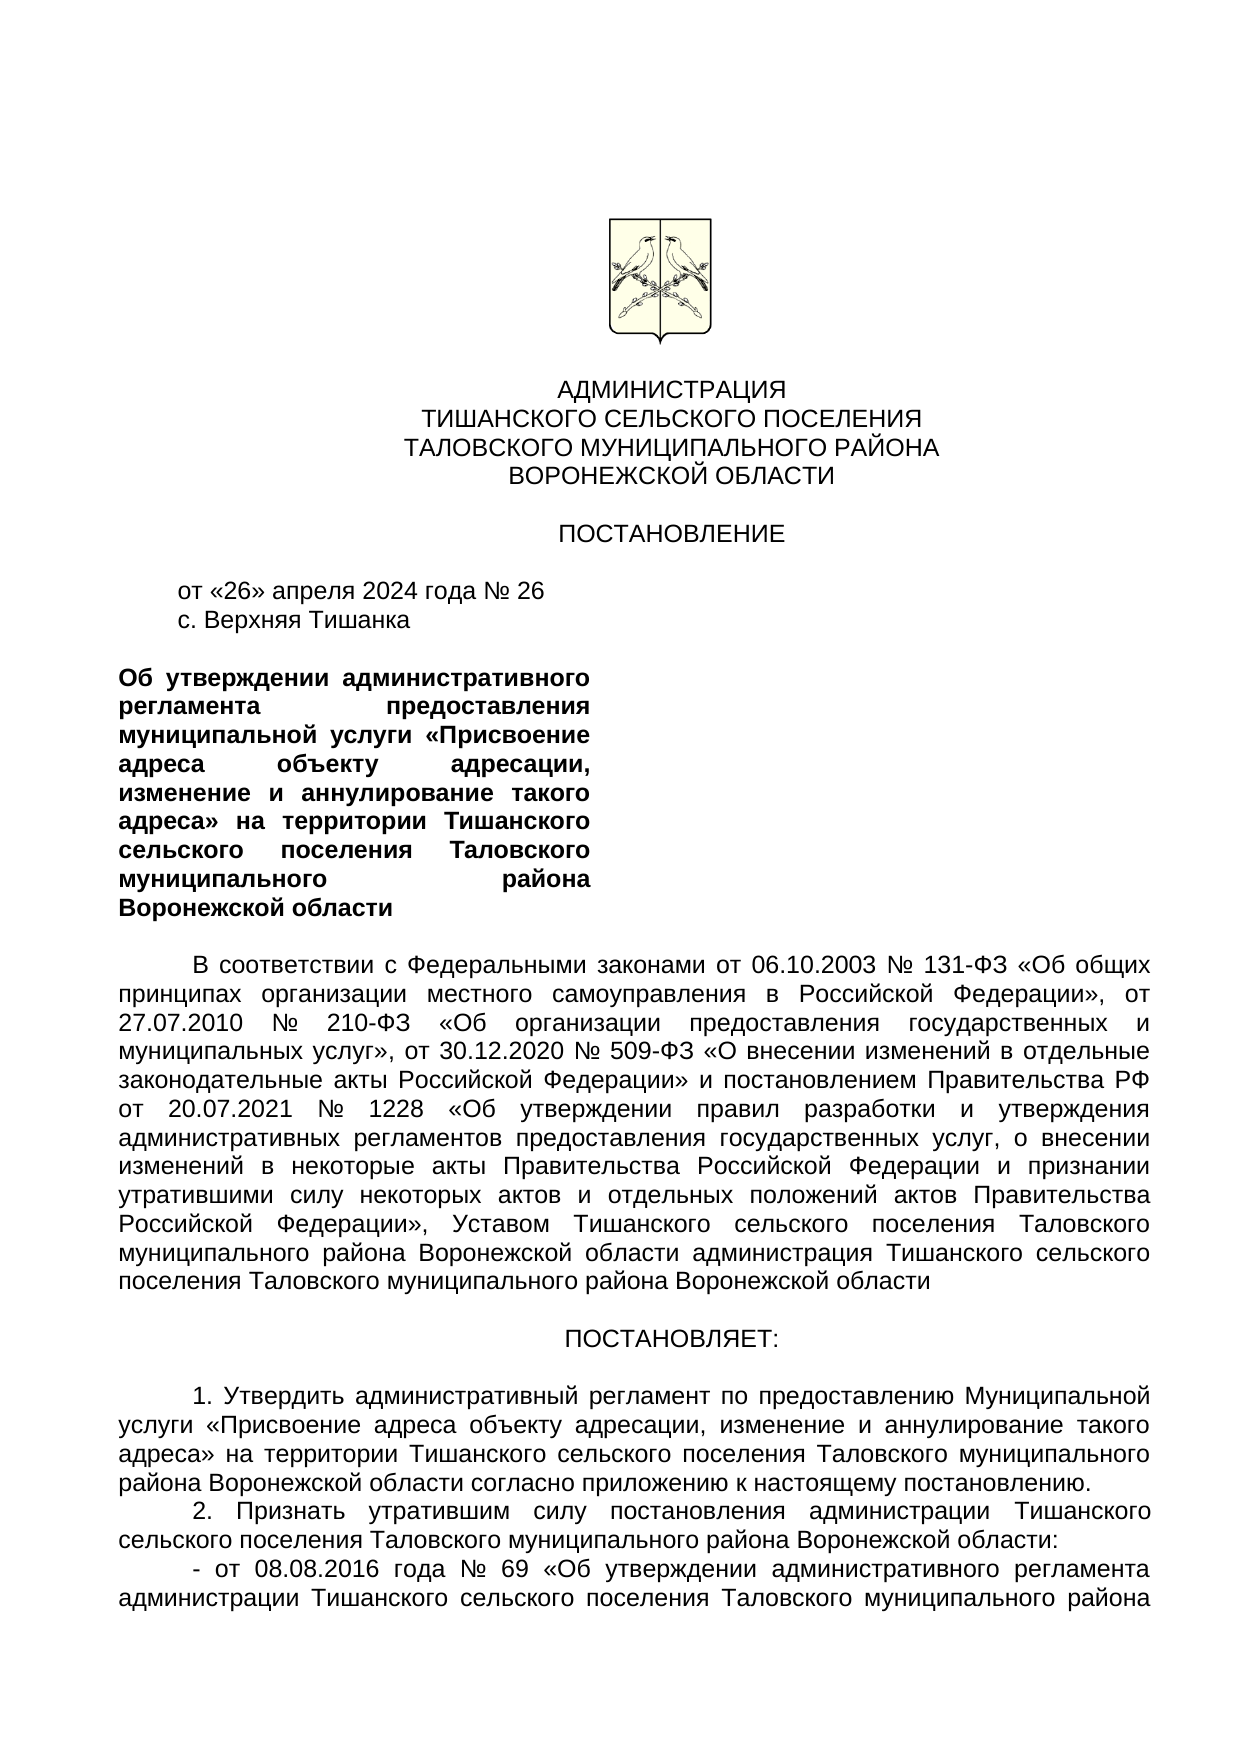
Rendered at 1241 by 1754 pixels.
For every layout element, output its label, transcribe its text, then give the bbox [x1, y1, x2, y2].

text 2. Признать утратившим силу постановления администрации Тишанского сельского поселения Таловского муниципального района Воронежской области: [118, 1496, 1152, 1554]
text ТИШАНСКОГО СЕЛЬСКОГО ПОСЕЛЕНИЯ [118, 404, 1152, 432]
text 1. Утвердить административный регламент по предоставлению Муниципальной услуги «Присвоение адреса объекту адресации, изменение и аннулирование такого адреса» на территории Тишанского сельского поселения Таловского муниципального района Воронежской области согласно приложению к настоящему постановлению. [118, 1381, 1152, 1496]
text ПОСТАНОВЛЕНИЕ [118, 519, 1152, 547]
text В соответствии с Федеральными законами от 06.10.2003 № 131-ФЗ «Об общих принципах организации местного самоуправления в Российской Федерации», от 27.07.2010 № 210-ФЗ «Об организации предоставления государственных и муниципальных услуг», от 30.12.2020 № 509-ФЗ «О внесении изменений в отдельные законодательные акты Российской Федерации» и постановлением Правительства РФ от 20.07.2021 № 1228 «Об утверждении правил разработки и утверждения административных регламентов предоставления государственных услуг, о внесении изменений в некоторые акты Правительства Российской Федерации и признании утратившими силу некоторых актов и отдельных положений актов Правительства Российской Федерации», Уставом Тишанского сельского поселения Таловского муниципального района Воронежской области администрация Тишанского сельского поселения Таловского муниципального района Воронежской области [118, 950, 1152, 1295]
text ВОРОНЕЖСКОЙ ОБЛАСТИ [118, 461, 1152, 490]
text АДМИНИСТРАЦИЯ [118, 375, 1152, 404]
text ТАЛОВСКОГО МУНИЦИПАЛЬНОГО РАЙОНА [118, 432, 1152, 461]
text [118, 1554, 1152, 1611]
text от «26» апреля 2024 года № 26 [118, 576, 1152, 605]
text Об утверждении административного регламента предоставления муниципальной услуги «Присвоение адреса объекту адресации, изменение и аннулирование такого адреса» на территории Тишанского сельского поселения Таловского муниципального района Воронежской области [118, 662, 591, 921]
text с. Верхняя Тишанка [118, 605, 1152, 634]
text ПОСТАНОВЛЯЕТ: [118, 1324, 1152, 1352]
